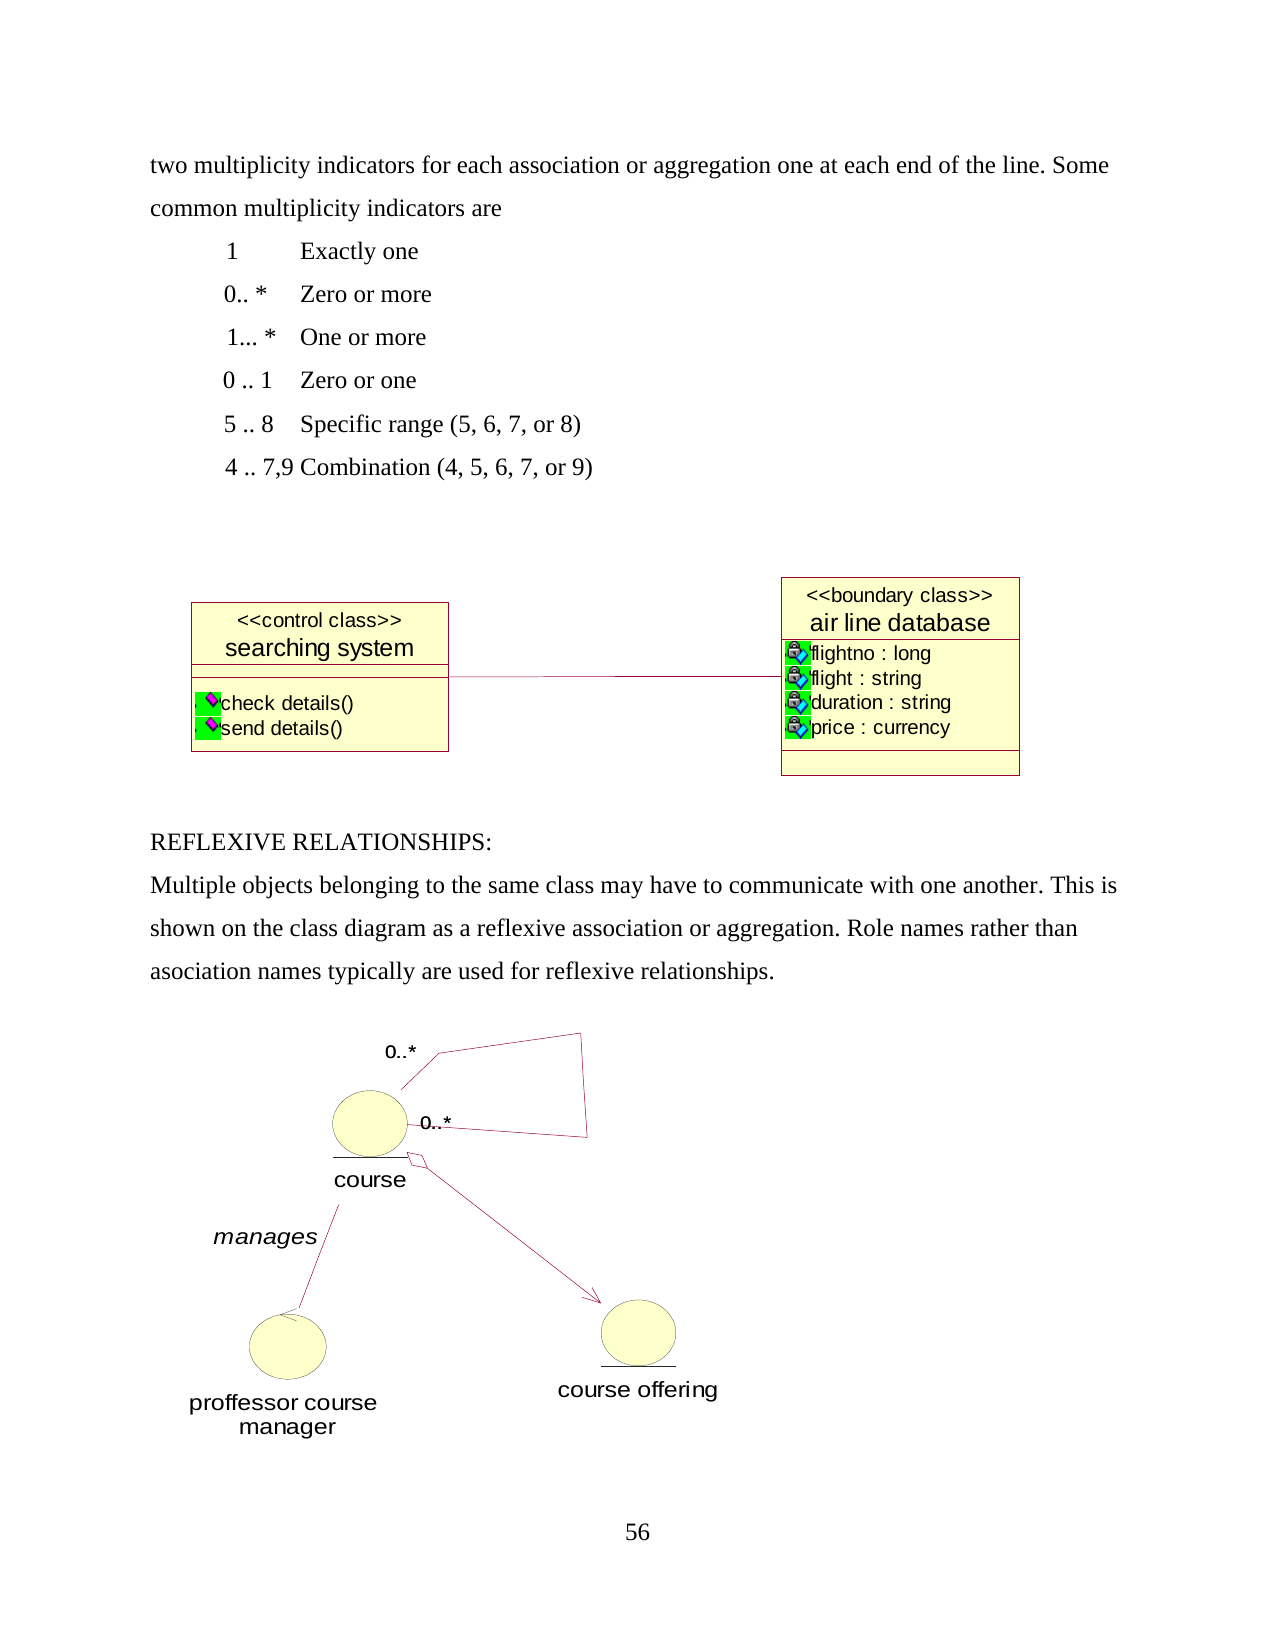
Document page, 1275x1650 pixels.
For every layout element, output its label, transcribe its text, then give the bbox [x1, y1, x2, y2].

text 4 .. 7,9 Combination (4, 5, 6, 7, or 9) [150, 452, 1125, 481]
text 1 Exactly one [226, 236, 1125, 265]
text Multiple objects belonging to the same class may have to communicate with one another. This is shown on the class diagram as a reflexive association or aggregation. Role names rather than asociation names typically are used for reflexive relationships. [150, 870, 1125, 1491]
text REFLEXIVE RELATIONSHIPS: [150, 567, 1125, 855]
text 5 .. 8 Specific range (5, 6, 7, or 8) [223, 409, 1125, 437]
text 0 .. 1 Zero or one [223, 366, 1125, 394]
text 0.. * Zero or more [223, 279, 1125, 308]
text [150, 150, 1125, 222]
text 1... * One or more [226, 322, 1125, 351]
